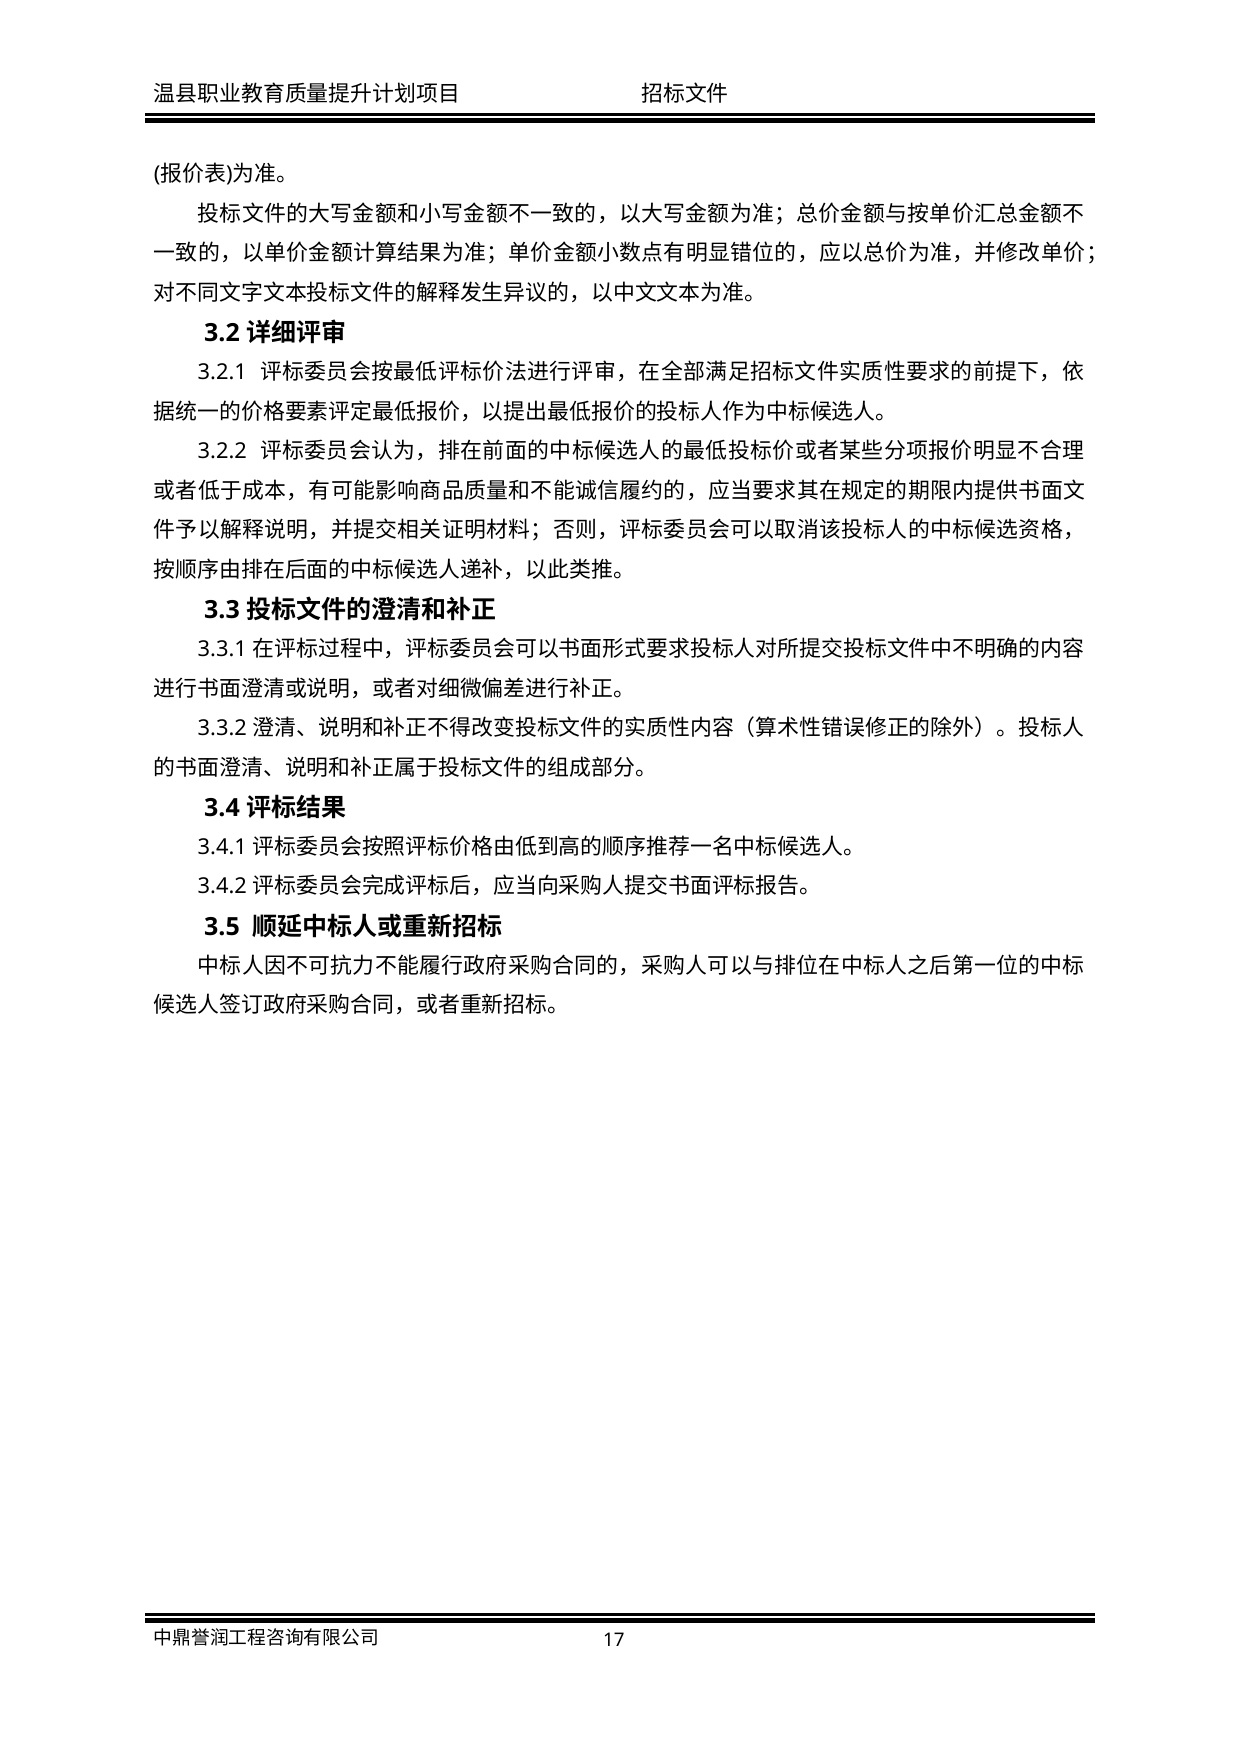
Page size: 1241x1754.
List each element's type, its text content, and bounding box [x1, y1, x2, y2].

text 投标文件的大写金额和小写金额不一致的，以大写金额为准；总价金额与按单价汇总金额不一致的，以单价金额计算结果为准；单价金额小数点有明显错位的，应以总价为准，并修改单价；对不同文字文本投标文件的解释发生异议的，以中文文本为准。 [153, 192, 1087, 311]
text 3.2 详细评审 [153, 311, 1087, 350]
text 中标人因不可抗力不能履行政府采购合同的，采购人可以与排位在中标人之后第一位的中标候选人签订政府采购合同，或者重新招标。 [153, 944, 1087, 1023]
text 3.2.2 评标委员会认为，排在前面的中标候选人的最低投标价或者某些分项报价明显不合理或者低于成本，有可能影响商品质量和不能诚信履约的，应当要求其在规定的期限内提供书面文件予以解释说明，并提交相关证明材料；否则，评标委员会可以取消该投标人的中标候选资格，按顺序由排在后面的中标候选人递补，以此类推。 [153, 429, 1087, 588]
text 3.5 顺延中标人或重新招标 [153, 904, 1087, 944]
text 3.3 投标文件的澄清和补正 [153, 588, 1087, 627]
text 3.3.2 澄清、说明和补正不得改变投标文件的实质性内容（算术性错误修正的除外）。投标人的书面澄清、说明和补正属于投标文件的组成部分。 [153, 706, 1087, 786]
text 3.3.1 在评标过程中，评标委员会可以书面形式要求投标人对所提交投标文件中不明确的内容进行书面澄清或说明，或者对细微偏差进行补正。 [153, 627, 1087, 706]
text 3.4.1 评标委员会按照评标价格由低到高的顺序推荐一名中标候选人。 [153, 825, 1087, 865]
text 3.4 评标结果 [153, 786, 1087, 825]
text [153, 152, 1087, 192]
text 3.2.1 评标委员会按最低评标价法进行评审，在全部满足招标文件实质性要求的前提下，依据统一的价格要素评定最低报价，以提出最低报价的投标人作为中标候选人。 [153, 350, 1087, 429]
text 3.4.2 评标委员会完成评标后，应当向采购人提交书面评标报告。 [153, 865, 1087, 904]
